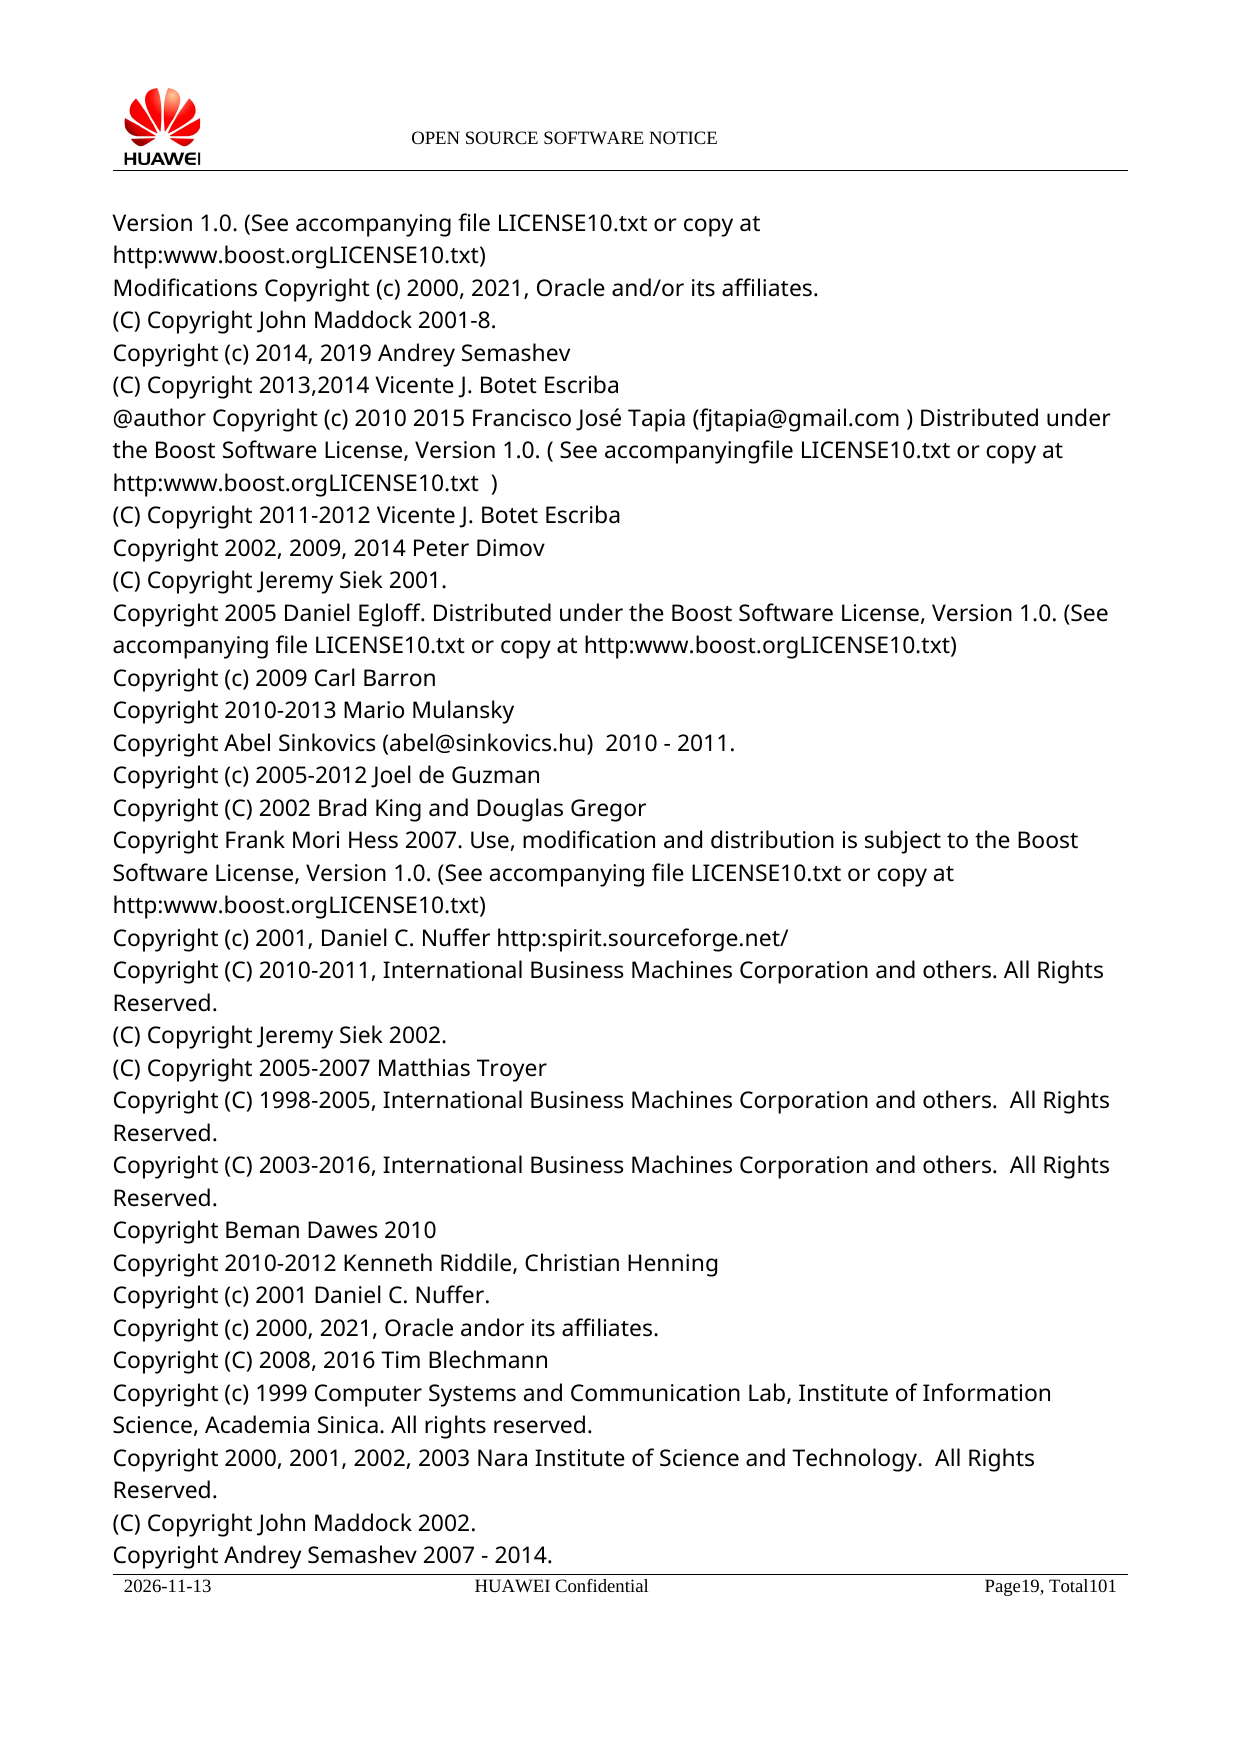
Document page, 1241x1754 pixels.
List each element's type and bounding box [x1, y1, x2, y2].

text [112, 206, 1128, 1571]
picture [124, 88, 201, 165]
